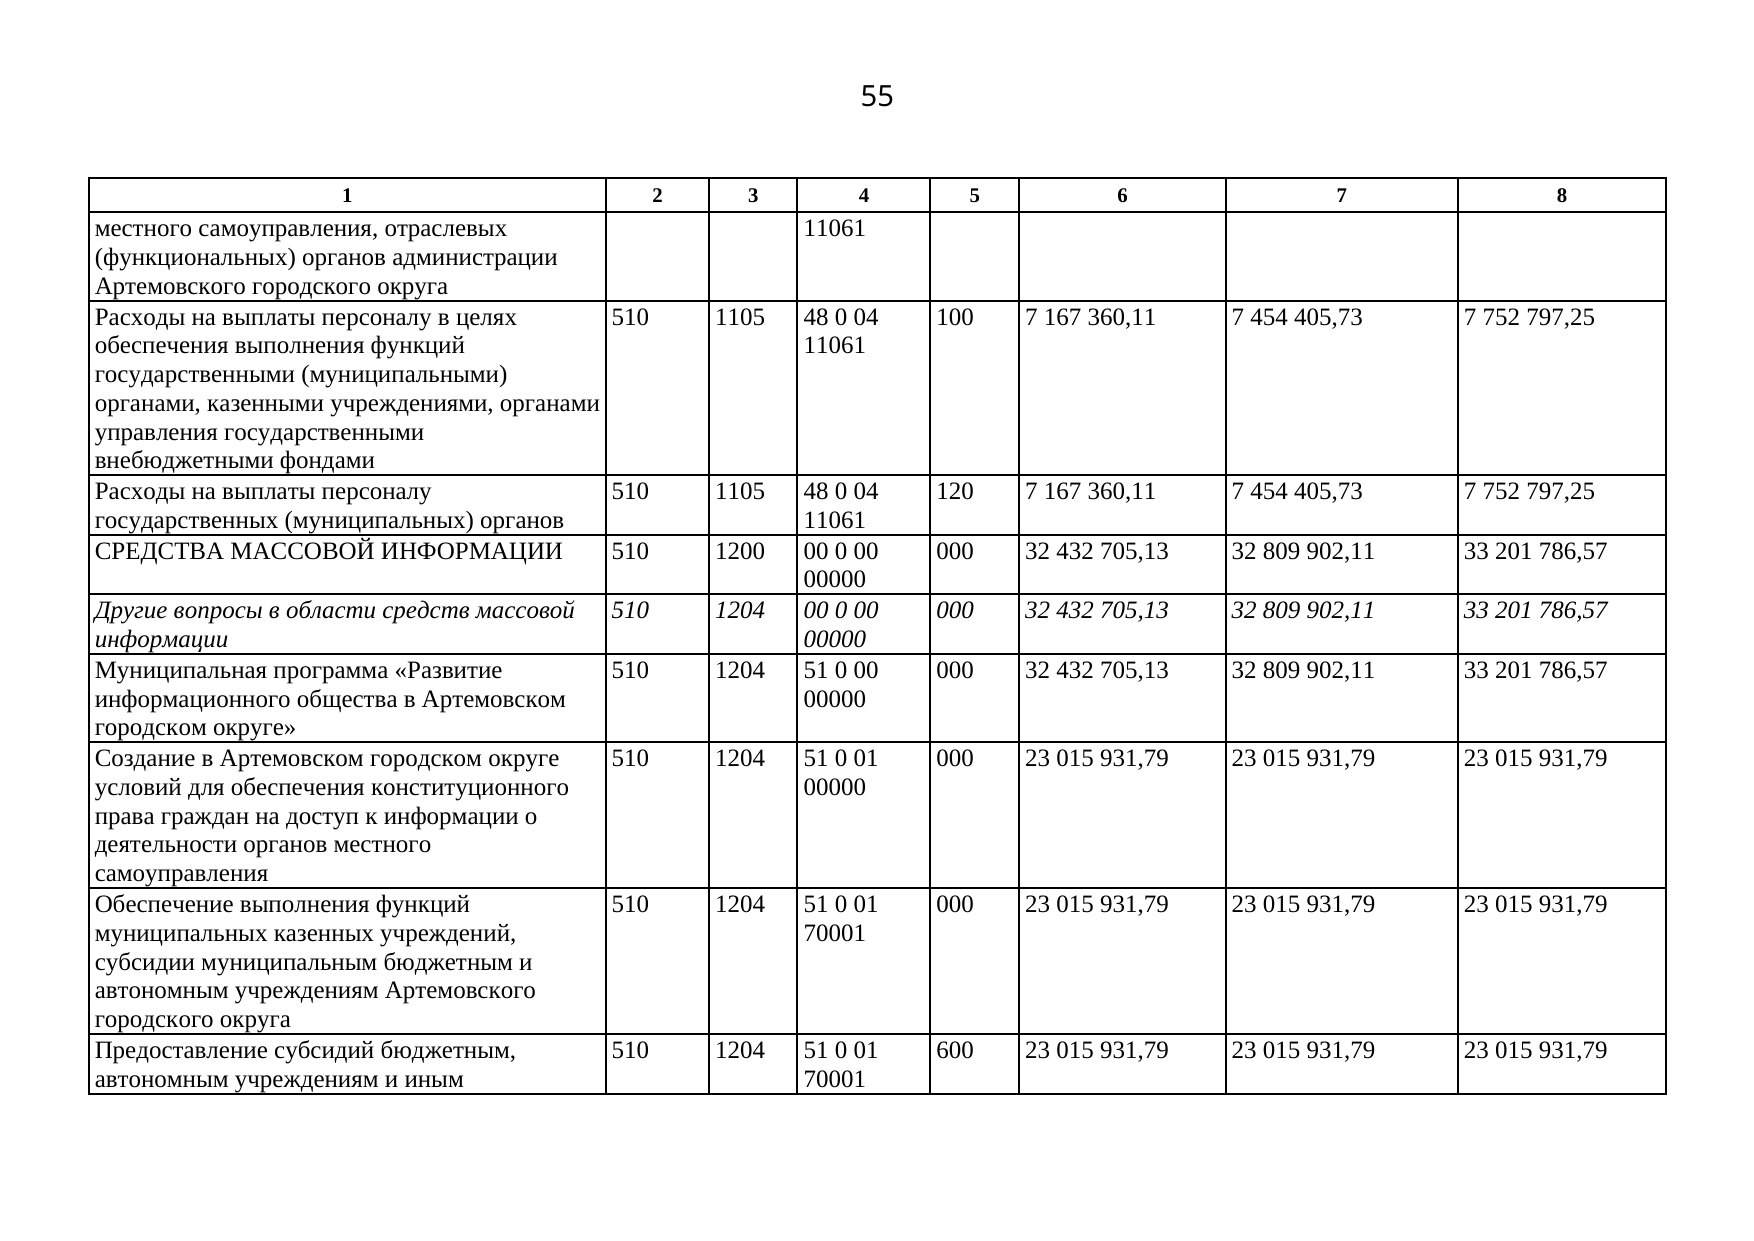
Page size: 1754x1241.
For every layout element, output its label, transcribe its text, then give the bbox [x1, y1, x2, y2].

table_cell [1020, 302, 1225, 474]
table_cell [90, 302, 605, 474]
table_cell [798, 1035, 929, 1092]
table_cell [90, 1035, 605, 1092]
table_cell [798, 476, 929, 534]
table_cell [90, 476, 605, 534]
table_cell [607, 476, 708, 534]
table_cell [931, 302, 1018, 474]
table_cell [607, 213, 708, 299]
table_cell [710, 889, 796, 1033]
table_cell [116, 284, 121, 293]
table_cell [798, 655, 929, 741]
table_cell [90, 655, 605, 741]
table_header 7 [1227, 179, 1457, 211]
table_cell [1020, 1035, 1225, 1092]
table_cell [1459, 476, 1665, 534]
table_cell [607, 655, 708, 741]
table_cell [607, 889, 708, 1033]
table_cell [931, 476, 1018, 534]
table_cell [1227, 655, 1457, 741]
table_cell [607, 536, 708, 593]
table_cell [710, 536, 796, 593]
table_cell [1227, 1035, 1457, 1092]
table_header 3 [710, 179, 796, 211]
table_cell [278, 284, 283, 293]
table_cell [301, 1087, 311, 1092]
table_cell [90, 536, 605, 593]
table_header 5 [931, 179, 1018, 211]
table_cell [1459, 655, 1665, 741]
table_header 1 [90, 179, 605, 211]
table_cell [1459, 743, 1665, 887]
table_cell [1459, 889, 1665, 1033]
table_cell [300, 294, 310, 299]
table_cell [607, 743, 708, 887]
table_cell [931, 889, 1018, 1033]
table_header 6 [1020, 179, 1225, 211]
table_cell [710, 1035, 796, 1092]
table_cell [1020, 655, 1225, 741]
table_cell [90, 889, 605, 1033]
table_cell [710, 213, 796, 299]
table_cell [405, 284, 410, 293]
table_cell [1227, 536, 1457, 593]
table_header 8 [1459, 179, 1665, 211]
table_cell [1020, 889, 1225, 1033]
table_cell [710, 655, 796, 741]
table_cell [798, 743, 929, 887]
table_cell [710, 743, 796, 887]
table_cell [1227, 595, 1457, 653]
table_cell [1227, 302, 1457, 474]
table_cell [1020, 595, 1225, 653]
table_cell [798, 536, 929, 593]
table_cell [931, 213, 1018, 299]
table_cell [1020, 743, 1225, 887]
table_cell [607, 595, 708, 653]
table_header 2 [607, 179, 708, 211]
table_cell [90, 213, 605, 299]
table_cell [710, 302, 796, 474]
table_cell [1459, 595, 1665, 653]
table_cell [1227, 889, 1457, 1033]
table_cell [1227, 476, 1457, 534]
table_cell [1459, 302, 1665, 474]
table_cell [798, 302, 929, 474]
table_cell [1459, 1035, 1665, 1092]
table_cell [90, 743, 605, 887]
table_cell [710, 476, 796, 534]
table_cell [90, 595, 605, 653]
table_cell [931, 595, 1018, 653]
table_header 4 [798, 179, 929, 211]
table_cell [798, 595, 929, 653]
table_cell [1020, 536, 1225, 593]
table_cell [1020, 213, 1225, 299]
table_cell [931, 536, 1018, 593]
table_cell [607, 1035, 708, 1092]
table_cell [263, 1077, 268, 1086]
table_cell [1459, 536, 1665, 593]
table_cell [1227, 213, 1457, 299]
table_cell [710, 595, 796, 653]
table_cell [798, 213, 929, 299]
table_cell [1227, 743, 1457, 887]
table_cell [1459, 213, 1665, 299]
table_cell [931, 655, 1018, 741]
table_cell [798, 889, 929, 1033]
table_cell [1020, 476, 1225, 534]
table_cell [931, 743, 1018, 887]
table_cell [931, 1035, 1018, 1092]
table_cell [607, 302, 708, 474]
